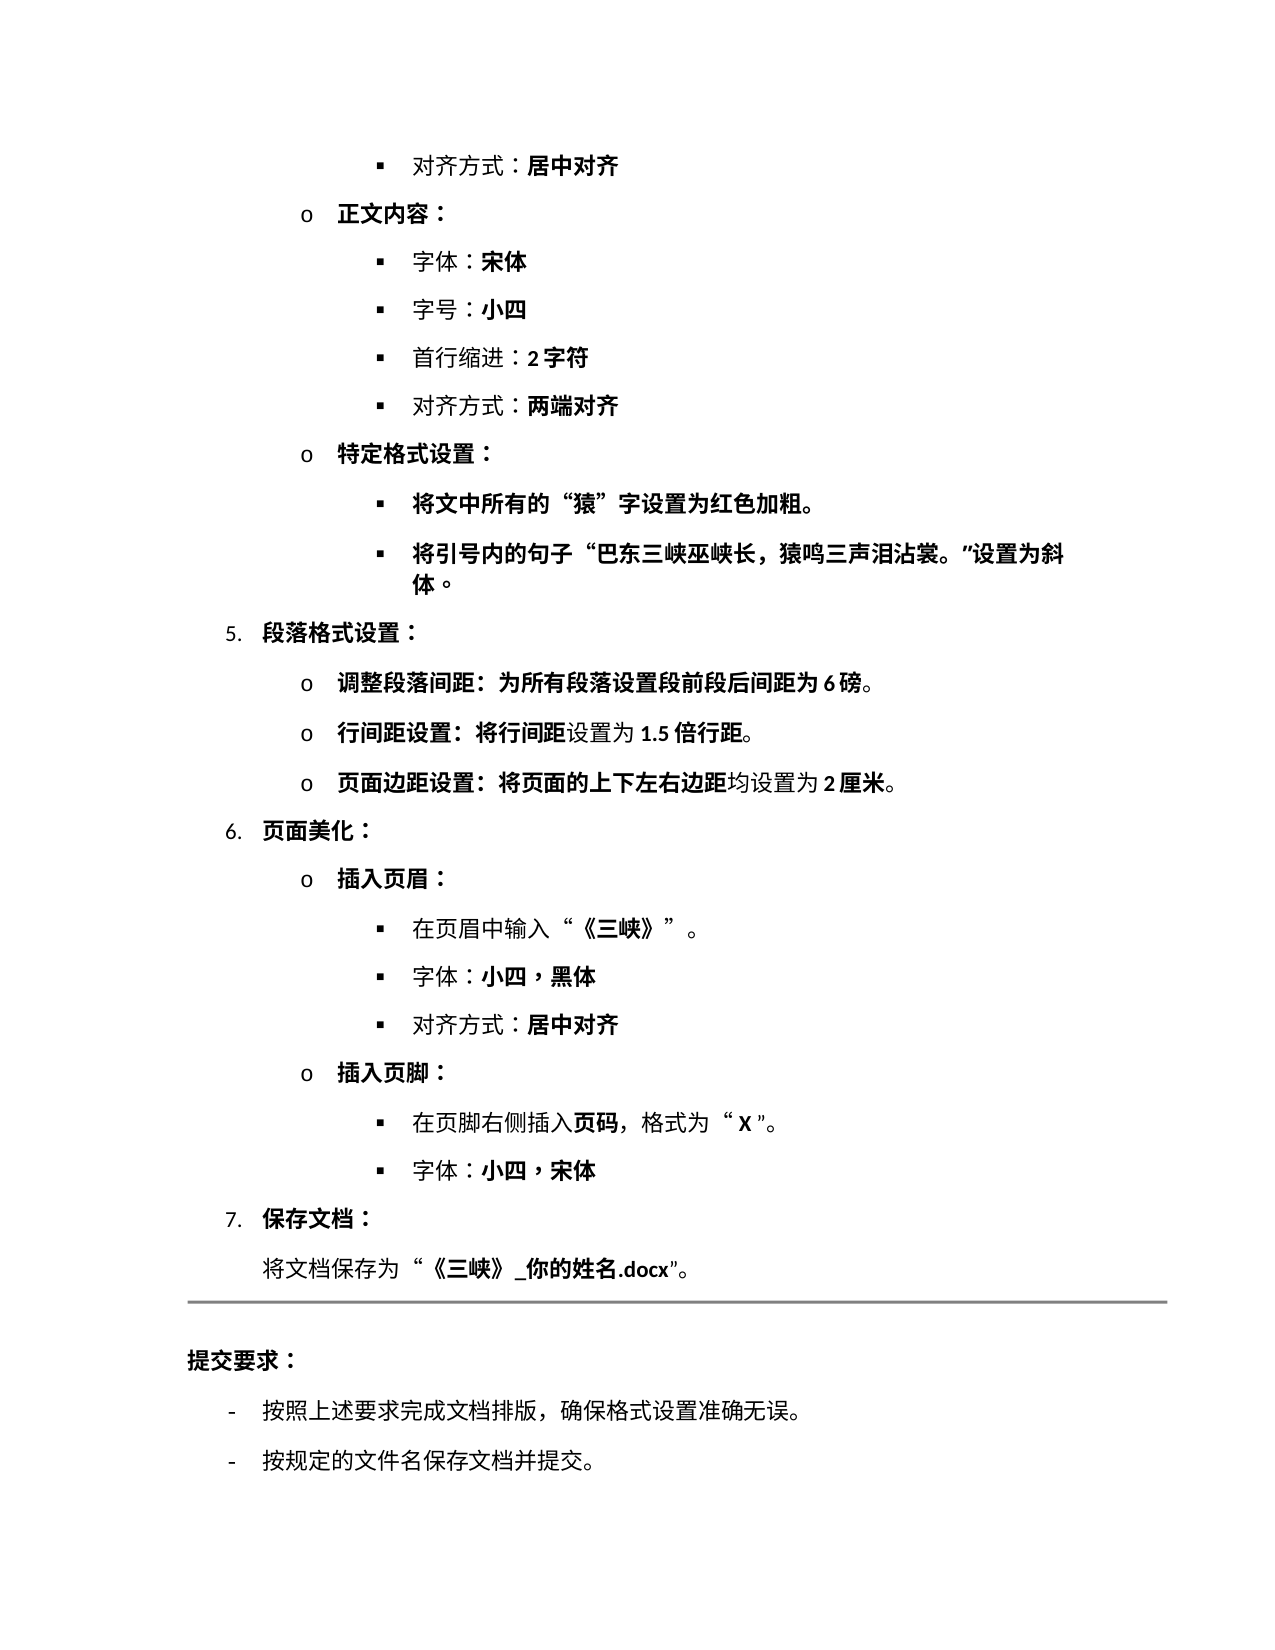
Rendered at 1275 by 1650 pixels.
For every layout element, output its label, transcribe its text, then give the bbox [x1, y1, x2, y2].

list 保存文档： [225, 1202, 1087, 1234]
list 页面边距设置：将页面的上下左右边距均设置为2厘米。 [300, 765, 1087, 798]
list 将引号内的句子“巴东三峡巫峡长，猿鸣三声泪沾裳。”设置为斜体。 [375, 536, 1087, 600]
list 按照上述要求完成文档排版，确保格式设置准确无误。 [225, 1393, 1087, 1427]
list 正文内容： [300, 198, 1087, 229]
list 插入页脚： [300, 1057, 1087, 1088]
list 将文中所有的“猿”字设置为红色加粗。 [375, 486, 1087, 519]
list 字体：小四，黑体 [375, 961, 1087, 992]
list 插入页眉： [300, 863, 1087, 894]
list 行间距设置：将行间距设置为1.5倍行距。 [300, 715, 1087, 748]
text 提交要求： [187, 1345, 1087, 1376]
list 字体：小四，宋体 [375, 1154, 1087, 1186]
list 将文档保存为“《三峡》_你的姓名.docx”。 [225, 1250, 1087, 1284]
list 对齐方式：居中对齐 [375, 150, 1087, 181]
list 在页眉中输入“《三峡》”。 [375, 911, 1087, 944]
list 字号：小四 [375, 294, 1087, 325]
list 对齐方式：居中对齐 [375, 1009, 1087, 1040]
list 页面美化： [225, 815, 1087, 846]
list 按规定的文件名保存文档并提交。 [225, 1443, 1087, 1477]
list 对齐方式：两端对齐 [375, 390, 1087, 421]
list 字体：宋体 [375, 246, 1087, 277]
list 特定格式设置： [300, 438, 1087, 469]
list 首行缩进：2字符 [375, 342, 1087, 373]
list 调整段落间距：为所有段落设置段前段后间距为6磅。 [300, 665, 1087, 698]
list 段落格式设置： [225, 617, 1087, 648]
list 在页脚右侧插入页码，格式为“ X ”。 [375, 1105, 1087, 1138]
